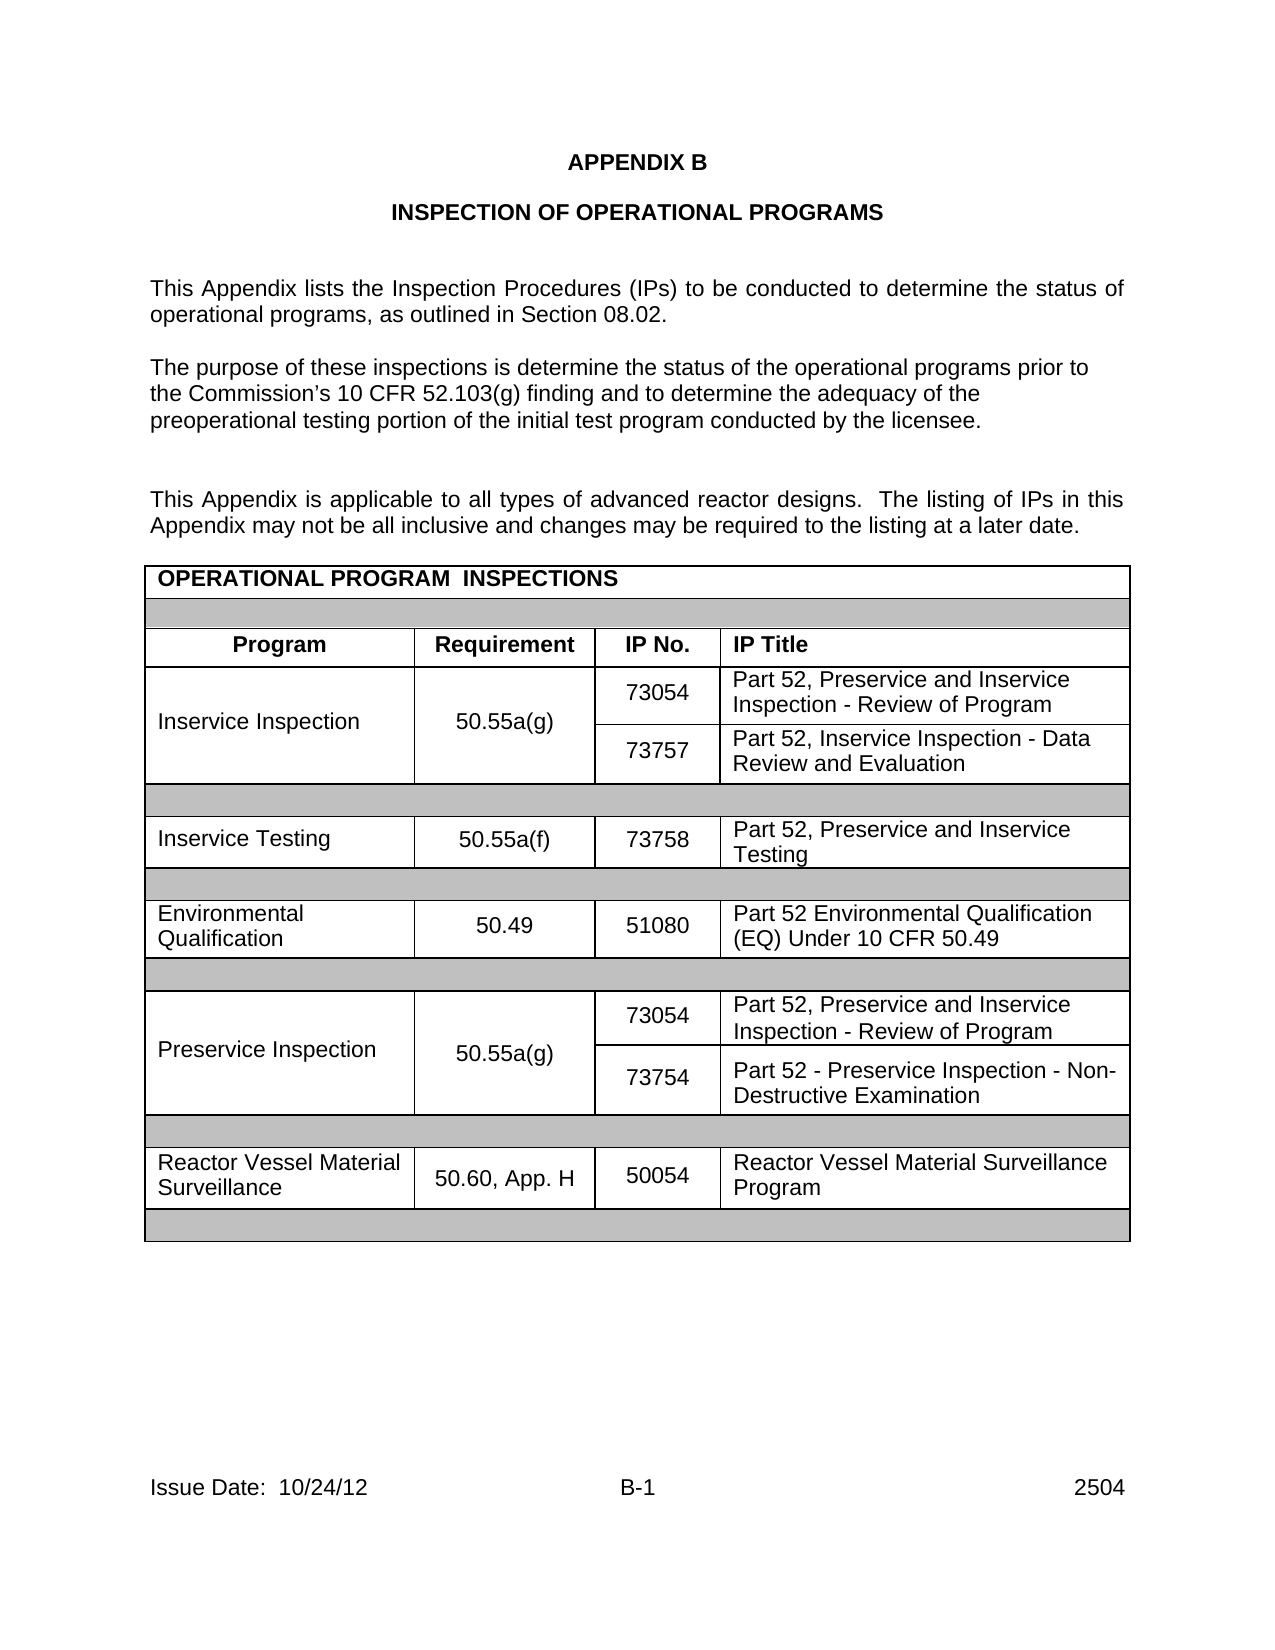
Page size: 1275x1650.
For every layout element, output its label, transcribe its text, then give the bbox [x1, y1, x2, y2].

table_cell 73054 [596, 992, 720, 1044]
table_cell Inservice Testing [146, 817, 414, 867]
table_cell Part 52 - Preservice Inspection - Non-Destructive Examination [721, 1046, 1129, 1114]
table_cell Reactor Vessel Material Surveillance Program [721, 1148, 1129, 1208]
table_cell [414, 1116, 721, 1147]
table_cell [146, 785, 1129, 816]
text This Appendix is applicable to all types of advanced reactor designs. The listing of IPs in this Appendix may not be all inclusive and changes may be required to the listing at a later date. [150, 486, 1125, 538]
text INSPECTION OF OPERATIONAL PROGRAMS [150, 200, 1125, 225]
table_cell 73754 [596, 1046, 720, 1114]
table_cell Part 52 Environmental Qualification (EQ) Under 10 CFR 50.49 [721, 901, 1129, 957]
table_cell 73758 [596, 817, 720, 867]
table_cell [146, 1116, 414, 1147]
table_cell [146, 599, 1129, 627]
table_cell IP Title [721, 629, 1129, 666]
table_cell [146, 1210, 1129, 1241]
table_cell 73757 [596, 725, 719, 783]
table_cell Part 52, Preservice and Inservice Inspection - Review of Program [721, 992, 1129, 1044]
table_cell Preservice Inspection [146, 992, 414, 1114]
table_cell [146, 869, 1129, 900]
table_cell 50.60, App. H [415, 1148, 594, 1208]
text The purpose of these inspections is determine the status of the operational programs prior to the Commission’s 10 CFR 52.103(g) finding and to determine the adequacy of the preoperational testing portion of the initial test program conducted by the licensee. [150, 354, 1125, 433]
table_cell Reactor Vessel Material Surveillance [146, 1148, 414, 1208]
table_cell IP No. [596, 629, 720, 666]
table_cell 73054 [596, 668, 719, 723]
table_cell Inservice Inspection [146, 668, 414, 783]
table_cell 51080 [596, 901, 720, 957]
table_cell Part 52, Preservice and Inservice Testing [721, 817, 1129, 867]
text APPENDIX B [150, 150, 1125, 175]
table_cell Environmental Qualification [146, 901, 414, 957]
table_cell Part 52, Preservice and Inservice Inspection - Review of Program [721, 668, 1129, 723]
table_cell [721, 1116, 1129, 1147]
table_cell Requirement [415, 629, 594, 666]
table_cell [146, 959, 1129, 990]
table_header OPERATIONAL PROGRAM INSPECTIONS [146, 567, 1129, 597]
table_cell 50.55a(f) [415, 817, 594, 867]
table_cell 50.55a(g) [415, 992, 594, 1114]
table_cell 50.55a(g) [415, 668, 594, 783]
table_cell 50.49 [415, 901, 594, 957]
table_cell Part 52, Inservice Inspection - Data Review and Evaluation [721, 725, 1129, 783]
text This Appendix lists the Inspection Procedures (IPs) to be conducted to determine the status of operational programs, as outlined in Section 08.02. [150, 275, 1125, 328]
table_cell Program [146, 629, 414, 666]
table_cell 50054 [596, 1148, 720, 1208]
